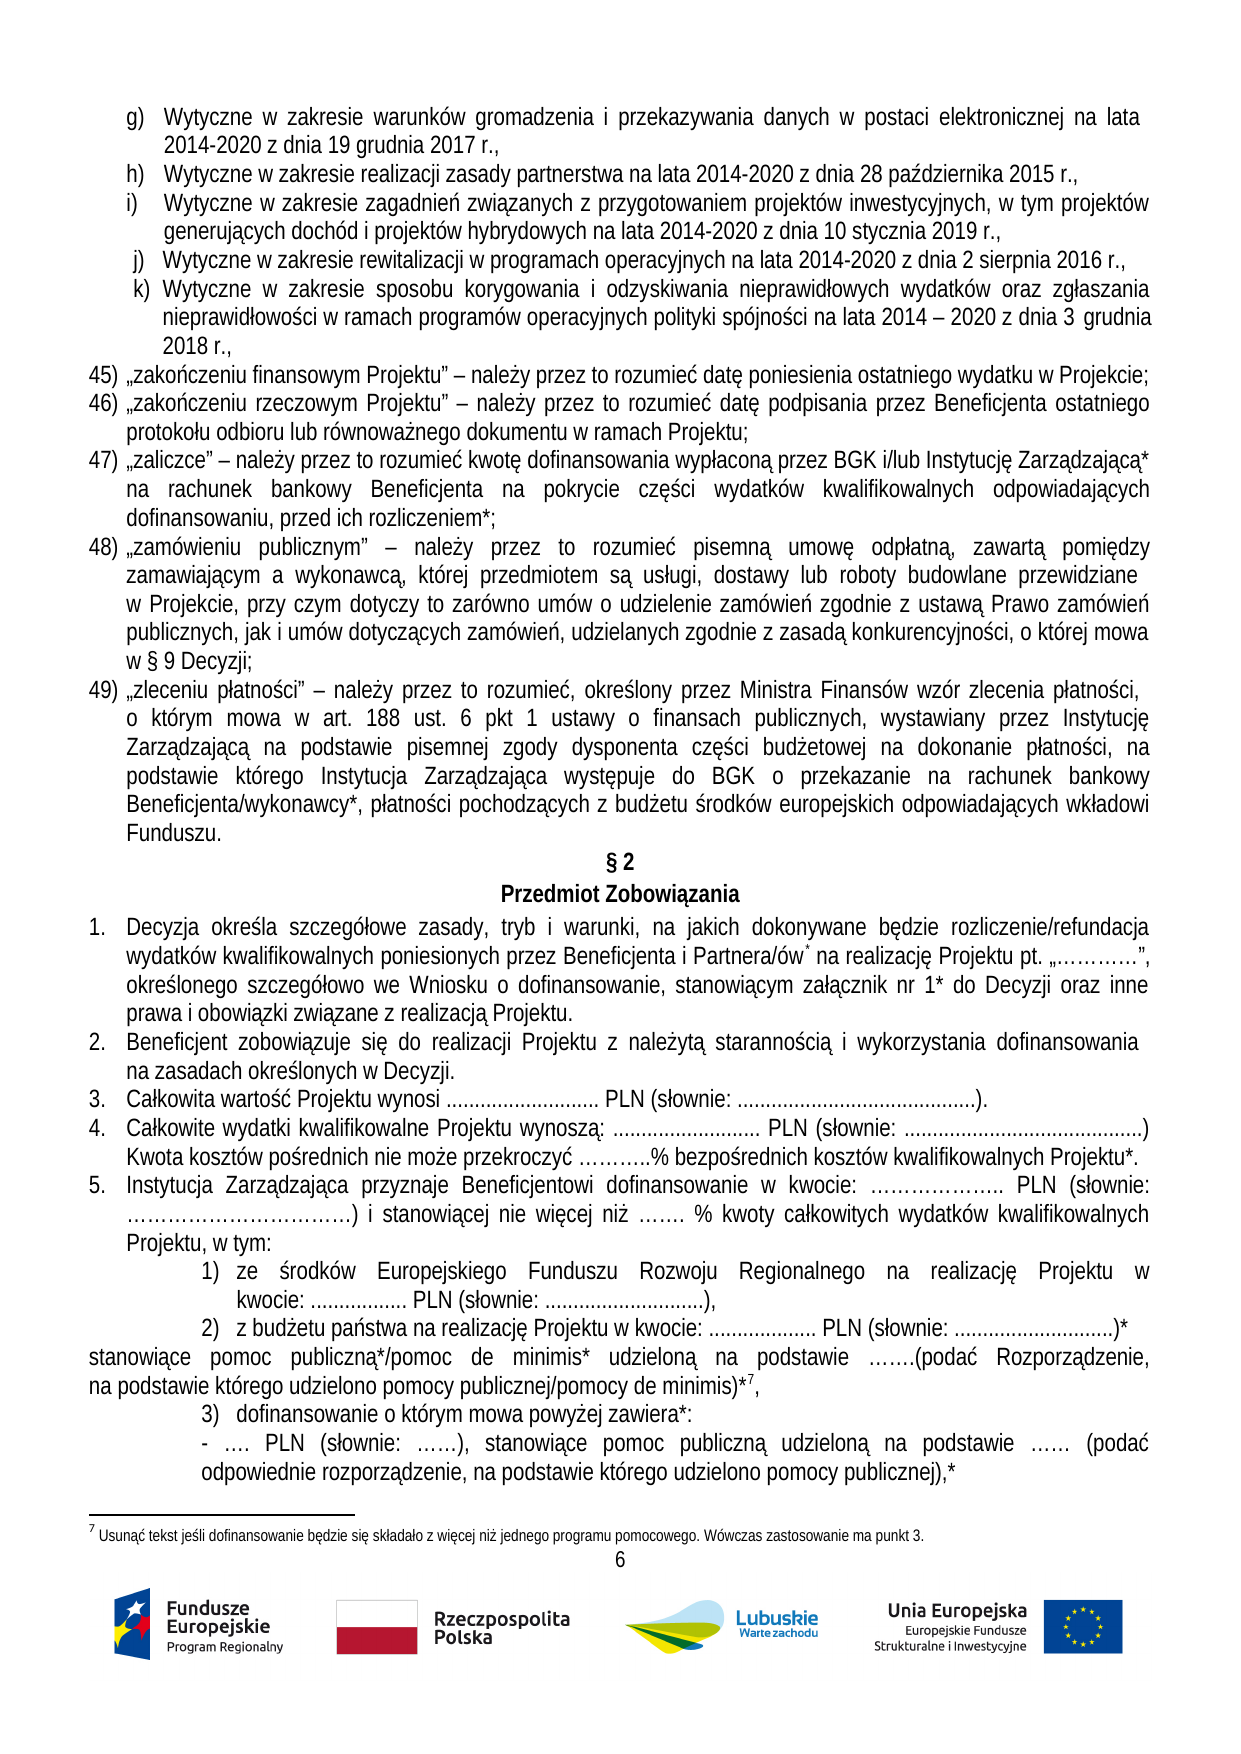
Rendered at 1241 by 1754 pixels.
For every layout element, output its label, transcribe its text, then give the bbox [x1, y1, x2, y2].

text - …. PLN (słownie: ……), stanowiące pomoc publiczną udzieloną na podstawie …… (podać odpowiednie rozporządzenie, na podstawie którego udzielono pomocy publicznej),* [201, 1428, 1152, 1485]
list Wytyczne w zakresie realizacji zasady partnerstwa na lata 2014-2020 z dnia 28 października 2015 r., [126, 159, 1152, 188]
list Wytyczne w zakresie zagadnień związanych z przygotowaniem projektów inwestycyjnych, w tym projektów generujących dochód i projektów hybrydowych na lata 2014-2020 z dnia 10 stycznia 2019 r., [126, 188, 1152, 245]
list Całkowita wartość Projektu wynosi ........................... PLN (słownie: ..........................................). [89, 1084, 1152, 1113]
list z budżetu państwa na realizację Projektu w kwocie: ................... PLN (słownie: ............................)* [201, 1313, 1152, 1342]
list „zaliczce” – należy przez to rozumieć kwotę dofinansowania wypłaconą przez BGK i/lub Instytucję Zarządzającą* na rachunek bankowy Beneficjenta na pokrycie części wydatków kwalifikowalnych odpowiadających dofinansowaniu, przed ich rozliczeniem*; [89, 446, 1152, 531]
list „zleceniu płatności” – należy przez to rozumieć, określony przez Ministra Finansów wzór zlecenia płatności, o którym mowa w art. 188 ust. 6 pkt 1 ustawy o finansach publicznych, wystawiany przez Instytucję Zarządzającą na podstawie pisemnej zgody dysponenta części budżetowej na dokonanie płatności, na podstawie którego Instytucja Zarządzająca występuje do BGK o przekazanie na rachunek bankowy Beneficjenta/wykonawcy*, płatności pochodzących z budżetu środków europejskich odpowiadających wkładowi Funduszu. [89, 675, 1152, 847]
list „zakończeniu finansowym Projektu” – należy przez to rozumieć datę poniesienia ostatniego wydatku w Projekcie; [89, 359, 1152, 388]
list Instytucja Zarządzająca przyznaje Beneficjentowi dofinansowanie w kwocie: ……………….. PLN (słownie: ……………………………) i stanowiącej nie więcej niż ……. % kwoty całkowitych wydatków kwalifikowalnych Projektu, w tym: [89, 1170, 1152, 1256]
list „zamówieniu publicznym” – należy przez to rozumieć pisemną umowę odpłatną, zawartą pomiędzy zamawiającym a wykonawcą, której przedmiotem są usługi, dostawy lub roboty budowlane przewidziane w Projekcie, przy czym dotyczy to zarówno umów o udzielenie zamówień zgodnie z ustawą Prawo zamówień publicznych, jak i umów dotyczących zamówień, udzielanych zgodnie z zasadą konkurencyjności, o której mowa w § 9 Decyzji; [89, 531, 1152, 675]
list Beneficjent zobowiązuje się do realizacji Projektu z należytą starannością i wykorzystania dofinansowania na zasadach określonych w Decyzji. [89, 1027, 1152, 1084]
list Decyzja określa szczegółowe zasady, tryb i warunki, na jakich dokonywane będzie rozliczenie/refundacja wydatków kwalifikowalnych poniesionych przez Beneficjenta i Partnera/ów* na realizację Projektu pt. „…………”, określonego szczegółowo we Wniosku o dofinansowanie, stanowiącym załącznik nr 1* do Decyzji oraz inne prawa i obowiązki związane z realizacją Projektu. [89, 912, 1152, 1027]
picture [88, 1572, 1152, 1681]
text stanowiące pomoc publiczną*/pomoc de minimis* udzieloną na podstawie …….(podać Rozporządzenie, na podstawie którego udzielono pomocy publicznej/pomocy de minimis)*, [89, 1342, 1152, 1399]
list Całkowite wydatki kwalifikowalne Projektu wynoszą: .......................... PLN (słownie: ..........................................) Kwota kosztów pośrednich nie może przekroczyć ………..% bezpośrednich kosztów kwalifikowalnych Projektu*. [89, 1113, 1152, 1170]
list Wytyczne w zakresie warunków gromadzenia i przekazywania danych w postaci elektronicznej na lata 2014-2020 z dnia 19 grudnia 2017 r., [126, 102, 1152, 159]
list ze środków Europejskiego Funduszu Rozwoju Regionalnego na realizację Projektu w kwocie: ................. PLN (słownie: ............................), [201, 1256, 1152, 1313]
list „zakończeniu rzeczowym Projektu” – należy przez to rozumieć datę podpisania przez Beneficjenta ostatniego protokołu odbioru lub równoważnego dokumentu w ramach Projektu; [89, 388, 1152, 446]
text § 2 [89, 847, 1152, 875]
list Wytyczne w zakresie sposobu korygowania i odzyskiwania nieprawidłowych wydatków oraz zgłaszania nieprawidłowości w ramach programów operacyjnych polityki spójności na lata 2014 – 2020 z dnia 3 grudnia 2018 r., [133, 274, 1152, 359]
list Wytyczne w zakresie rewitalizacji w programach operacyjnych na lata 2014-2020 z dnia 2 sierpnia 2016 r., [133, 245, 1152, 274]
list dofinansowanie o którym mowa powyżej zawiera*: [164, 1399, 1152, 1428]
text Przedmiot Zobowiązania [89, 879, 1152, 908]
